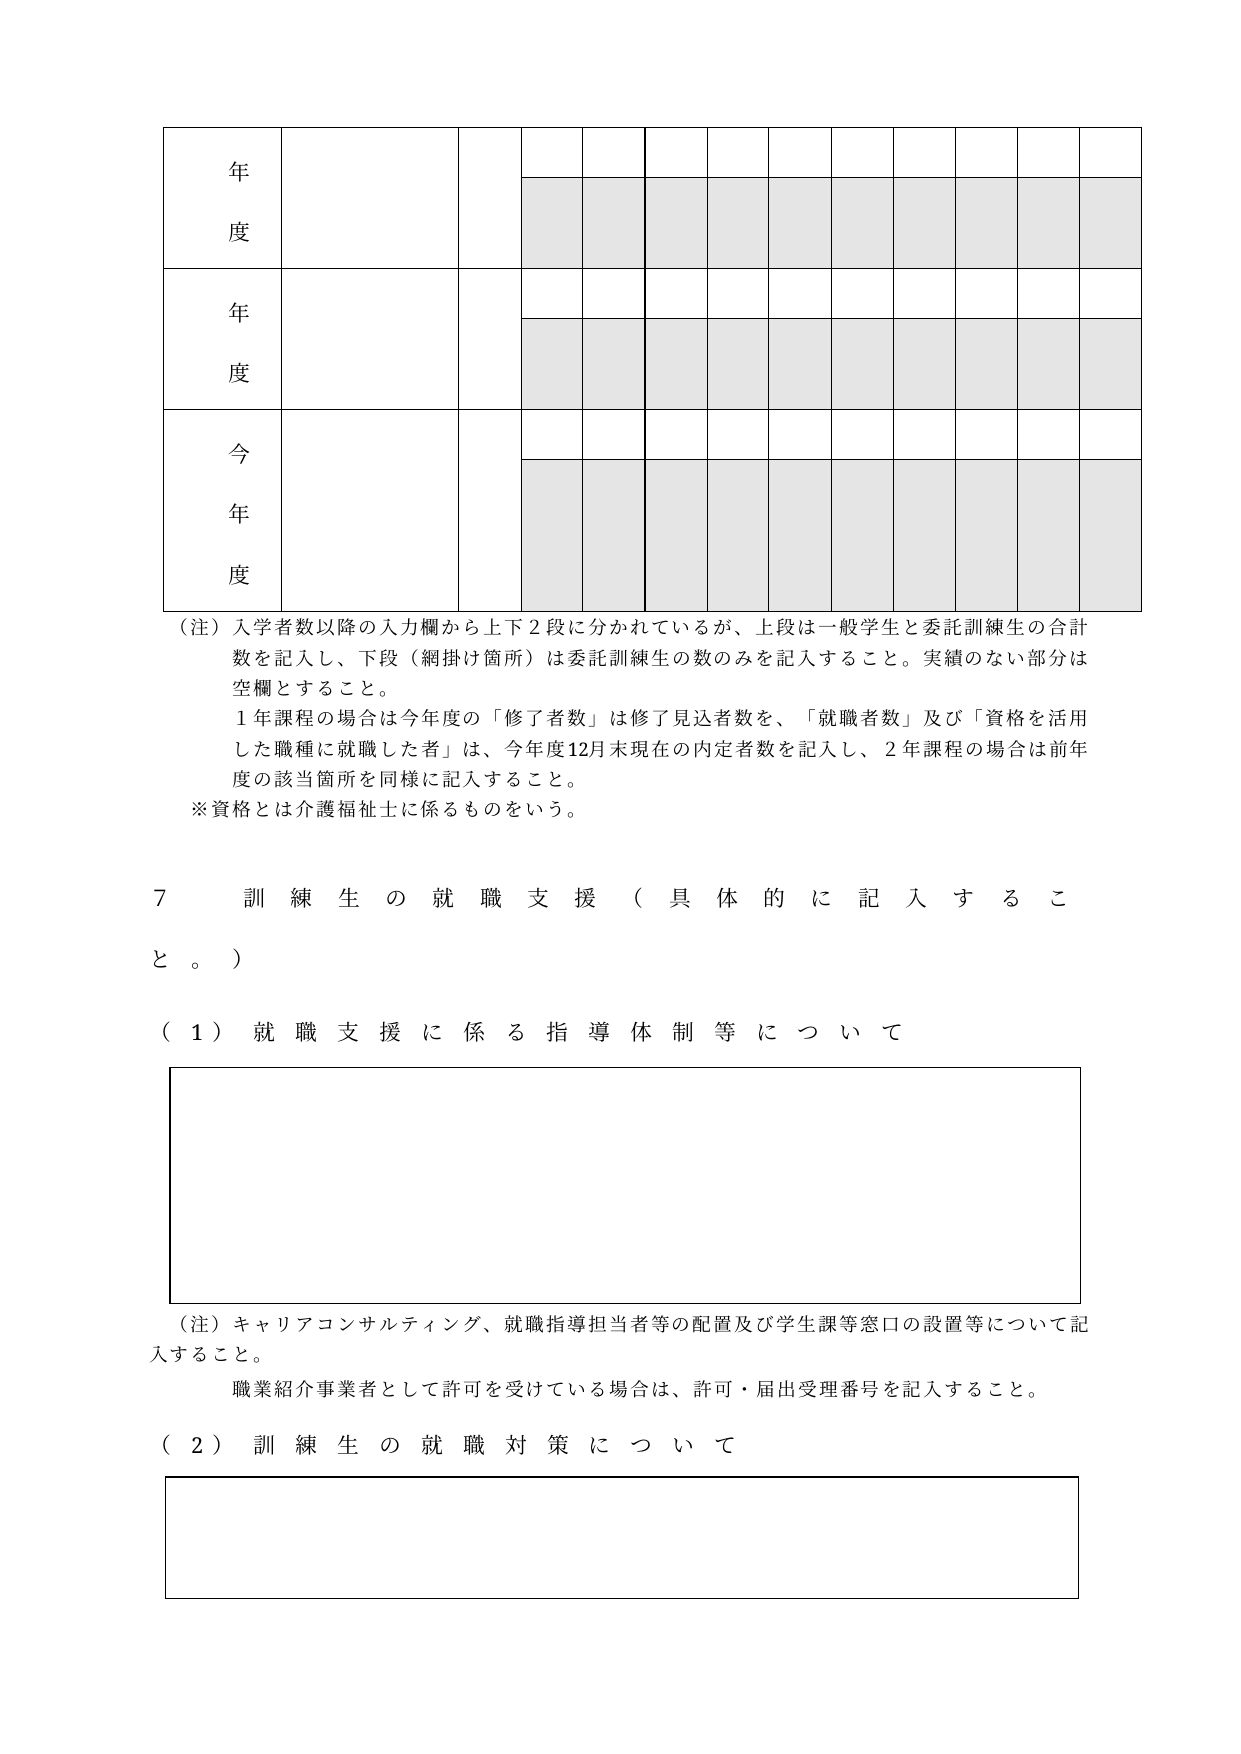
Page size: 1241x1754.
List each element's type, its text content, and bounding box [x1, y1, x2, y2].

text （注）キャリアコンサルティング、就職指導担当者等の配置及び学生課等窓口の設置等について記入すること。 [149, 1308, 1091, 1369]
table_cell 年度 [164, 269, 281, 409]
table_cell [1018, 410, 1079, 459]
table_cell [459, 410, 521, 611]
text ※資格とは介護福祉士に係るものをいう。 [149, 793, 1091, 824]
table_cell [708, 460, 768, 611]
table_cell [583, 269, 644, 318]
table_cell [832, 128, 893, 177]
table_cell [1080, 128, 1141, 177]
table_cell [769, 178, 831, 268]
table_cell [522, 460, 582, 611]
text （1）就職支援に係る指導体制等について [149, 1000, 1091, 1061]
table_cell [583, 410, 644, 459]
table_cell [1018, 269, 1079, 318]
table_cell [769, 319, 831, 409]
table_header [171, 1068, 1080, 1303]
table_cell [646, 269, 707, 318]
table_cell [894, 128, 955, 177]
table_cell [832, 319, 893, 409]
table_cell [583, 319, 644, 409]
table_cell [646, 178, 707, 268]
table_cell [832, 269, 893, 318]
table_cell [956, 178, 1017, 268]
table_cell [894, 410, 955, 459]
table_cell [583, 128, 644, 177]
table_cell [522, 410, 582, 459]
table_cell [646, 319, 707, 409]
table_cell [769, 410, 831, 459]
text （注）入学者数以降の入力欄から上下２段に分かれているが、上段は一般学生と委託訓練生の合計数を記入し、下段（網掛け箇所）は委託訓練生の数のみを記入すること。実績のない部分は空欄とすること。 [149, 612, 1091, 702]
table_cell [583, 460, 644, 611]
table_cell [646, 460, 707, 611]
table_cell [894, 319, 955, 409]
table_cell [282, 269, 458, 409]
table_cell [282, 410, 458, 611]
table_cell [708, 128, 768, 177]
table_cell [708, 269, 768, 318]
table_header [166, 1478, 1078, 1598]
table_cell [956, 269, 1017, 318]
table_cell [832, 178, 893, 268]
table_cell [894, 178, 955, 268]
table_cell [1018, 460, 1079, 611]
table_cell [769, 128, 831, 177]
table_cell [1080, 410, 1141, 459]
table_cell [522, 269, 582, 318]
table_cell [894, 269, 955, 318]
table_cell [956, 128, 1017, 177]
table_cell [646, 410, 707, 459]
table_cell [1018, 319, 1079, 409]
table_cell [583, 178, 644, 268]
table_cell [956, 319, 1017, 409]
table_cell [522, 178, 582, 268]
table_cell [1080, 178, 1141, 268]
table_cell [1018, 178, 1079, 268]
text １年課程の場合は今年度の「修了者数」は修了見込者数を、「就職者数」及び「資格を活用した職種に就職した者」は、今年度12月末現在の内定者数を記入し、２年課程の場合は前年度の該当箇所を同様に記入すること。 [220, 702, 1091, 793]
table_cell [956, 410, 1017, 459]
table_cell [708, 410, 768, 459]
text （2）訓練生の就職対策について [149, 1414, 1091, 1474]
text ７ 訓練生の就職支援（具体的に記入すること。） [149, 867, 1091, 988]
table_cell [1080, 269, 1141, 318]
table_cell [708, 319, 768, 409]
table_cell [459, 269, 521, 409]
table_cell [646, 128, 707, 177]
table_cell [832, 460, 893, 611]
table_cell [956, 460, 1017, 611]
table_cell 年度 [164, 128, 281, 268]
table_cell [1080, 319, 1141, 409]
table_cell [282, 128, 458, 268]
table_cell 今 年 度 [164, 410, 281, 611]
table_cell [1080, 460, 1141, 611]
table_cell [708, 178, 768, 268]
table_cell [832, 410, 893, 459]
table_cell [769, 269, 831, 318]
table_cell [769, 460, 831, 611]
table_cell [459, 128, 521, 268]
table_cell [894, 460, 955, 611]
text 職業紹介事業者として許可を受けている場合は、許可・届出受理番号を記入すること。 [149, 1373, 1091, 1403]
table_cell [522, 128, 582, 177]
table_cell [1018, 128, 1079, 177]
table_cell [522, 319, 582, 409]
